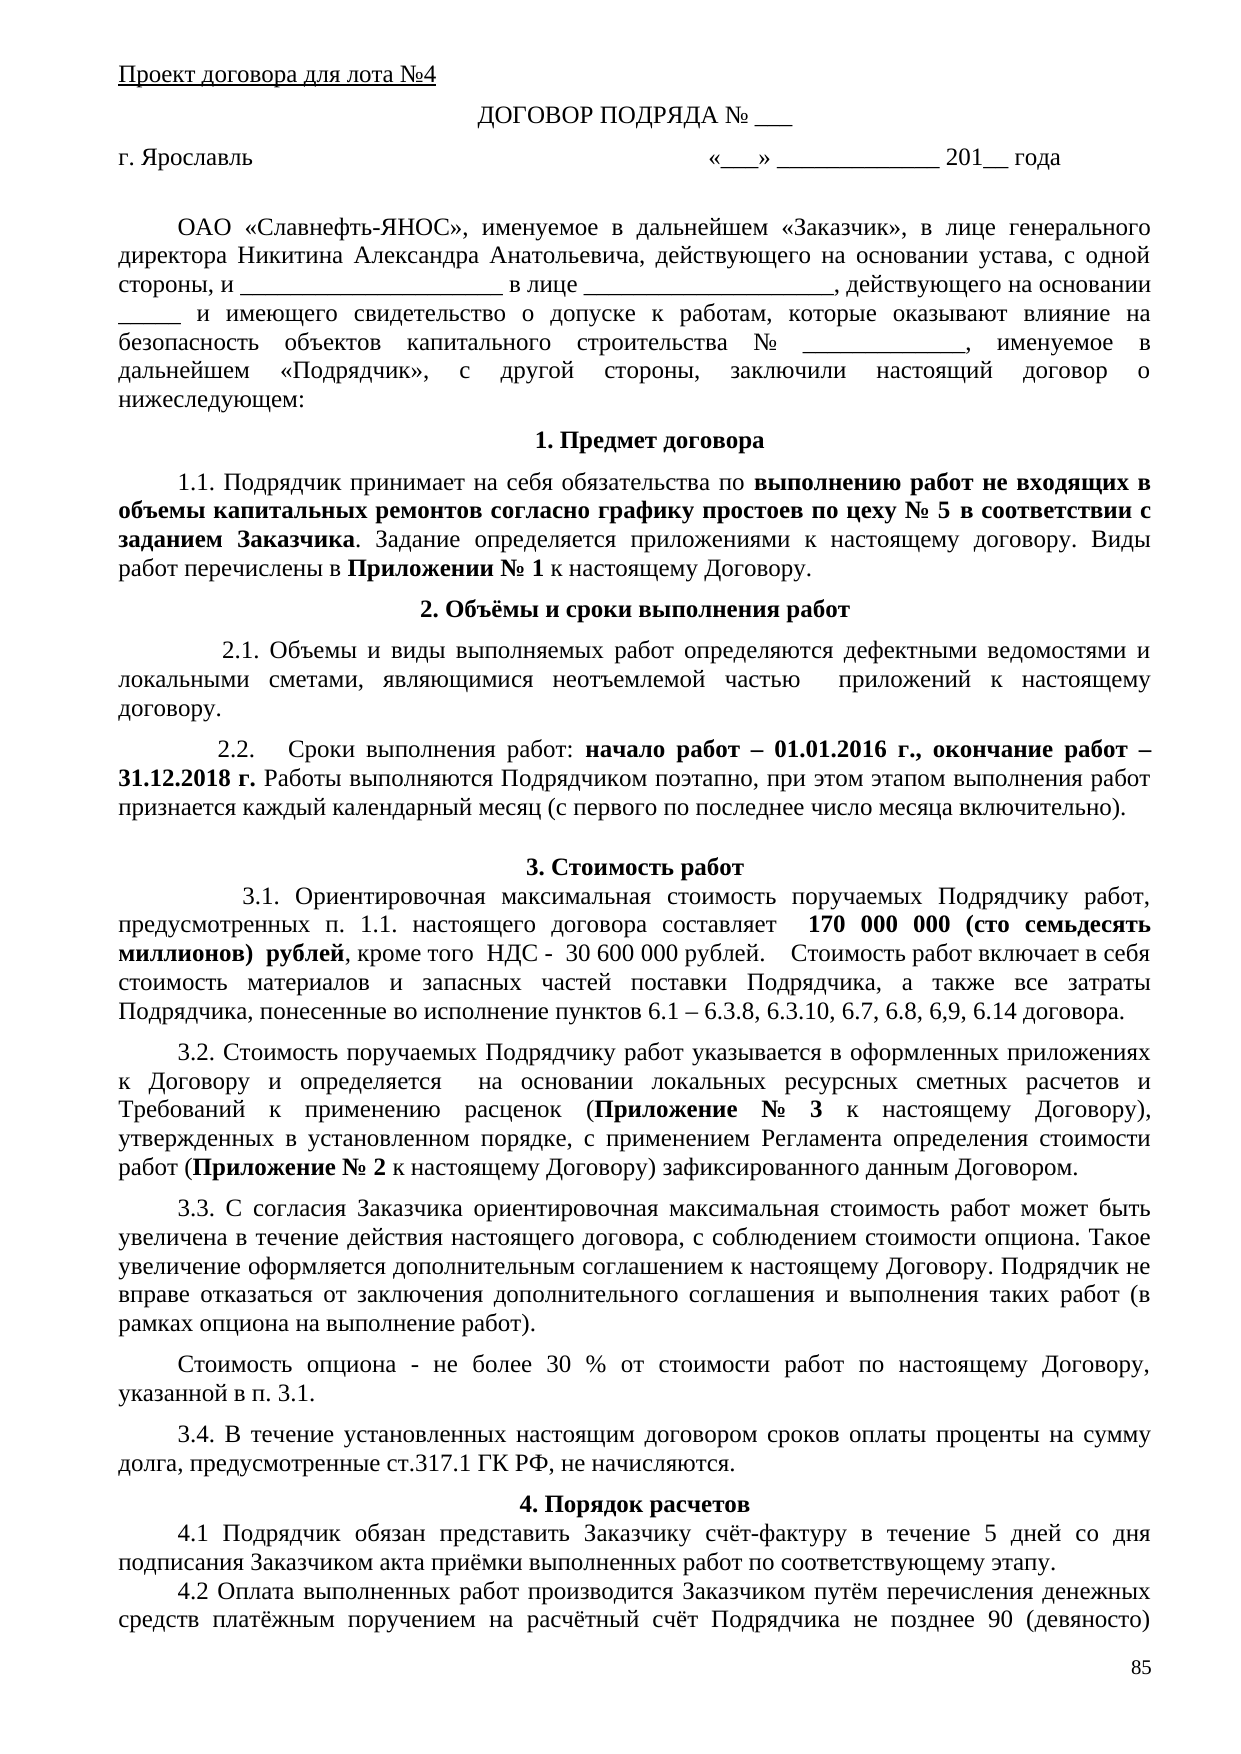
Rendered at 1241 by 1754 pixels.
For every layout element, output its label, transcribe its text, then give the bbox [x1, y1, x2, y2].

text 3.4. В течение установленных настоящим договором сроков оплаты проценты на сумму долга, предусмотренные ст.317.1 ГК РФ, не начисляются. [118, 1419, 1152, 1477]
text 1. Предмет договора [148, 425, 1152, 454]
text Стоимость опциона - не более 30 % от стоимости работ по настоящему Договору, указанной в п. 3.1. [118, 1349, 1152, 1407]
text 1.1. Подрядчик принимает на себя обязательства по выполнению работ не входящих в объемы капитальных ремонтов согласно графику простоев по цеху № 5 в соответствии с заданием Заказчика. Задание определяется приложениями к настоящему договору. Виды работ перечислены в Приложении № 1 к настоящему Договору. [118, 467, 1152, 582]
title ДОГОВОР ПОДРЯДА № ___ [118, 100, 1152, 129]
text 2. Объёмы и сроки выполнения работ [118, 594, 1152, 623]
subtitle Проект договора для лота №4 [118, 59, 1152, 88]
text 3.3. С согласия Заказчика ориентировочная максимальная стоимость работ может быть увеличена в течение действия настоящего договора, с соблюдением стоимости опциона. Такое увеличение оформляется дополнительным соглашением к настоящему Договору. Подрядчик не вправе отказаться от заключения дополнительного соглашения и выполнения таких работ (в рамках опциона на выполнение работ). [118, 1193, 1152, 1337]
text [118, 1576, 1152, 1633]
text 4.1 Подрядчик обязан представить Заказчику счёт-фактуру в течение 5 дней со дня подписания Заказчиком акта приёмки выполненных работ по соответствующему этапу. [118, 1518, 1152, 1576]
text 3. Стоимость работ [118, 852, 1152, 881]
text 3.2. Стоимость поручаемых Подрядчику работ указывается в оформленных приложениях к Договору и определяется на основании локальных ресурсных сметных расчетов и Требований к применению расценок (Приложение № 3 к настоящему Договору), утвержденных в установленном порядке, с применением Регламента определения стоимости работ (Приложение № 2 к настоящему Договору) зафиксированного данным Договором. [118, 1037, 1152, 1181]
title г. Ярославль «___» _____________ 201__ года [118, 142, 1152, 170]
text 4. Порядок расчетов [118, 1489, 1152, 1518]
text 2.1. Объемы и виды выполняемых работ определяются дефектными ведомостями и локальными сметами, являющимися неотъемлемой частью приложений к настоящему договору. [118, 635, 1152, 722]
text 2.2. Сроки выполнения работ: начало работ – 01.01.2016 г., окончание работ – 31.12.2018 г. Работы выполняются Подрядчиком поэтапно, при этом этапом выполнения работ признается каждый календарный месяц (с первого по последнее число месяца включительно). [118, 734, 1152, 820]
text 3.1. Ориентировочная максимальная стоимость поручаемых Подрядчику работ, предусмотренных п. 1.1. настоящего договора составляет 170 000 000 (сто семьдесять миллионов) рублей, кроме того НДС - 30 600 000 рублей. Стоимость работ включает в себя стоимость материалов и запасных частей поставки Подрядчика, а также все затраты Подрядчика, понесенные во исполнение пунктов 6.1 – 6.3.8, 6.3.10, 6.7, 6.8, 6,9, 6.14 договора. [118, 881, 1152, 1024]
text ОАО «Славнефть-ЯНОС», именуемое в дальнейшем «Заказчик», в лице генерального директора Никитина Александра Анатольевича, действующего на основании устава, с одной стороны, и _____________________ в лице ____________________, действующего на основании _____ и имеющего свидетельство о допуске к работам, которые оказывают влияние на безопасность объектов капитального строительства № _____________, именуемое в дальнейшем «Подрядчик», с другой стороны, заключили настоящий договор о нижеследующем: [118, 212, 1152, 413]
